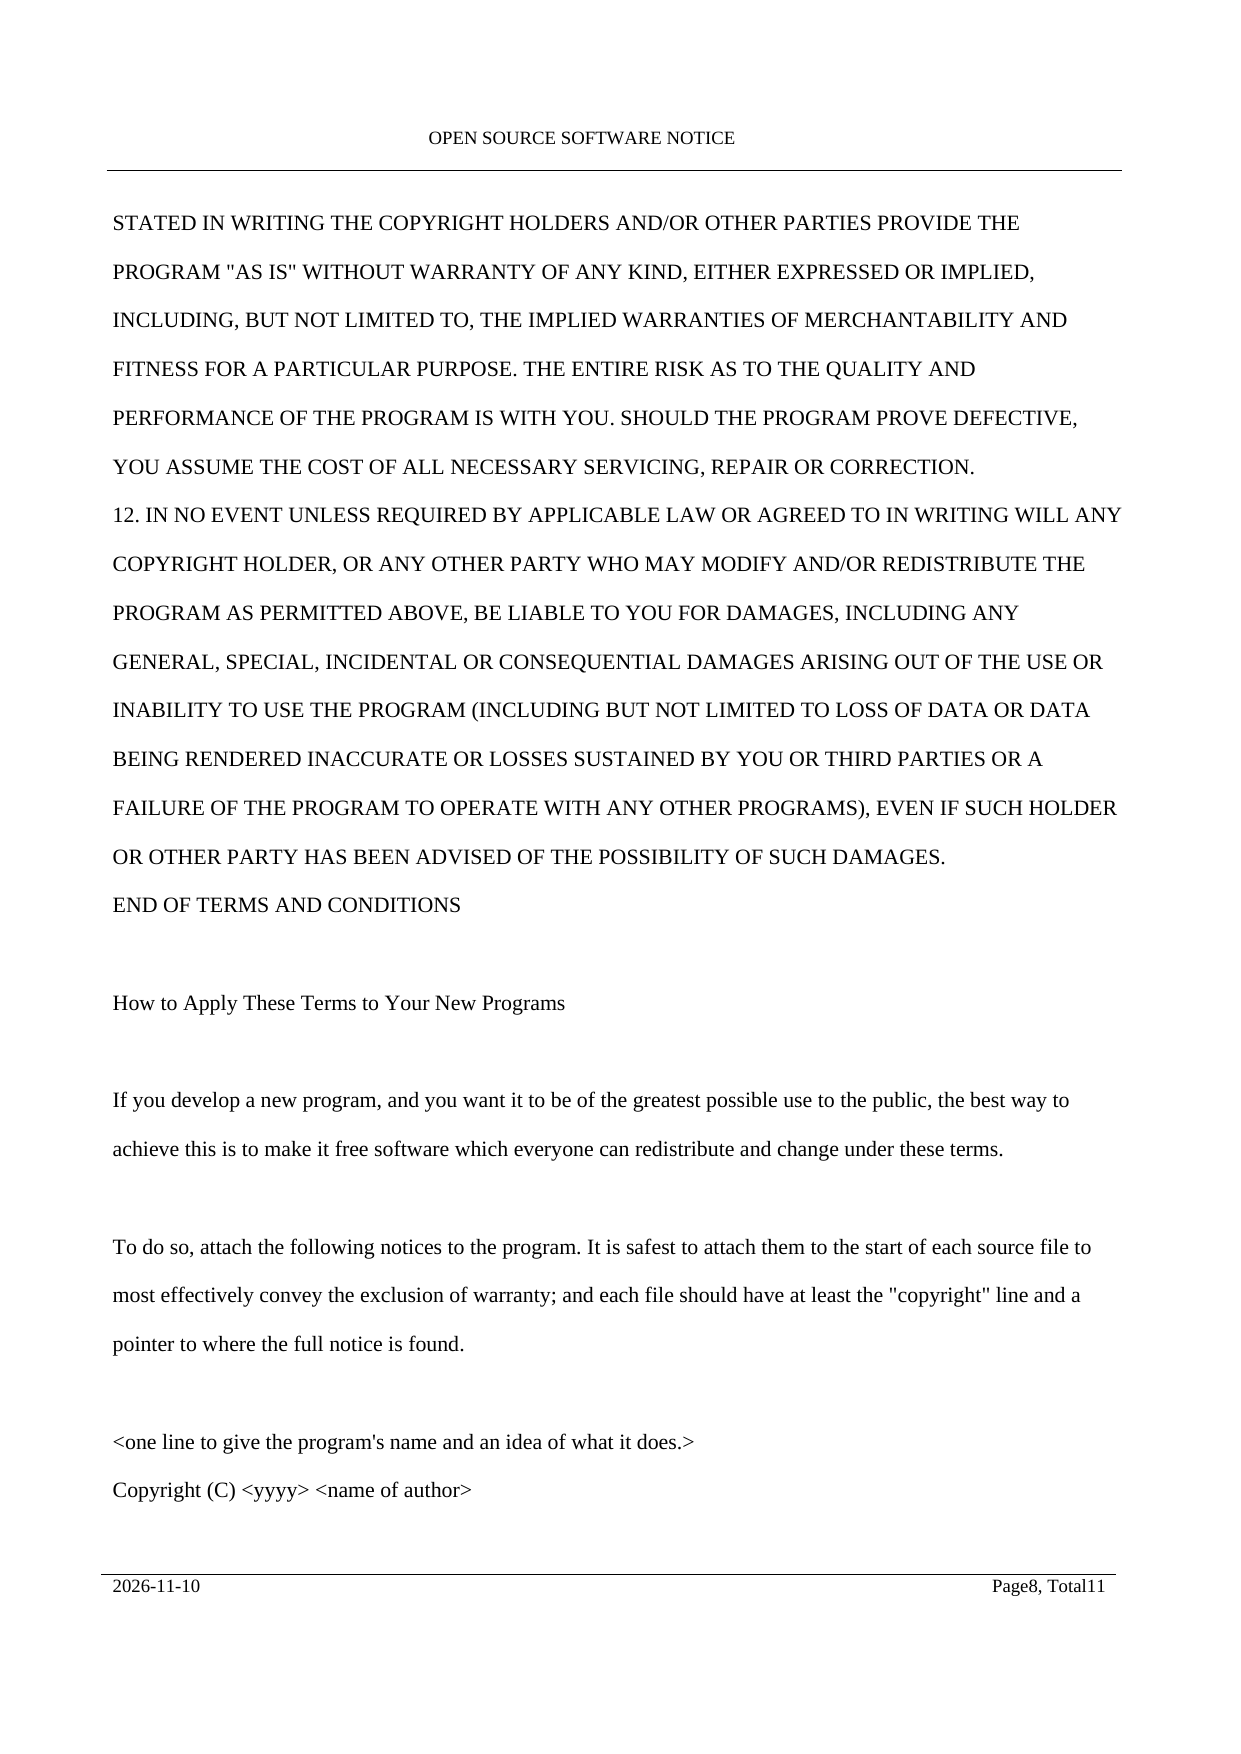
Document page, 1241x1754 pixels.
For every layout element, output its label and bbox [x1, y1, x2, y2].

text [112, 206, 1128, 1506]
